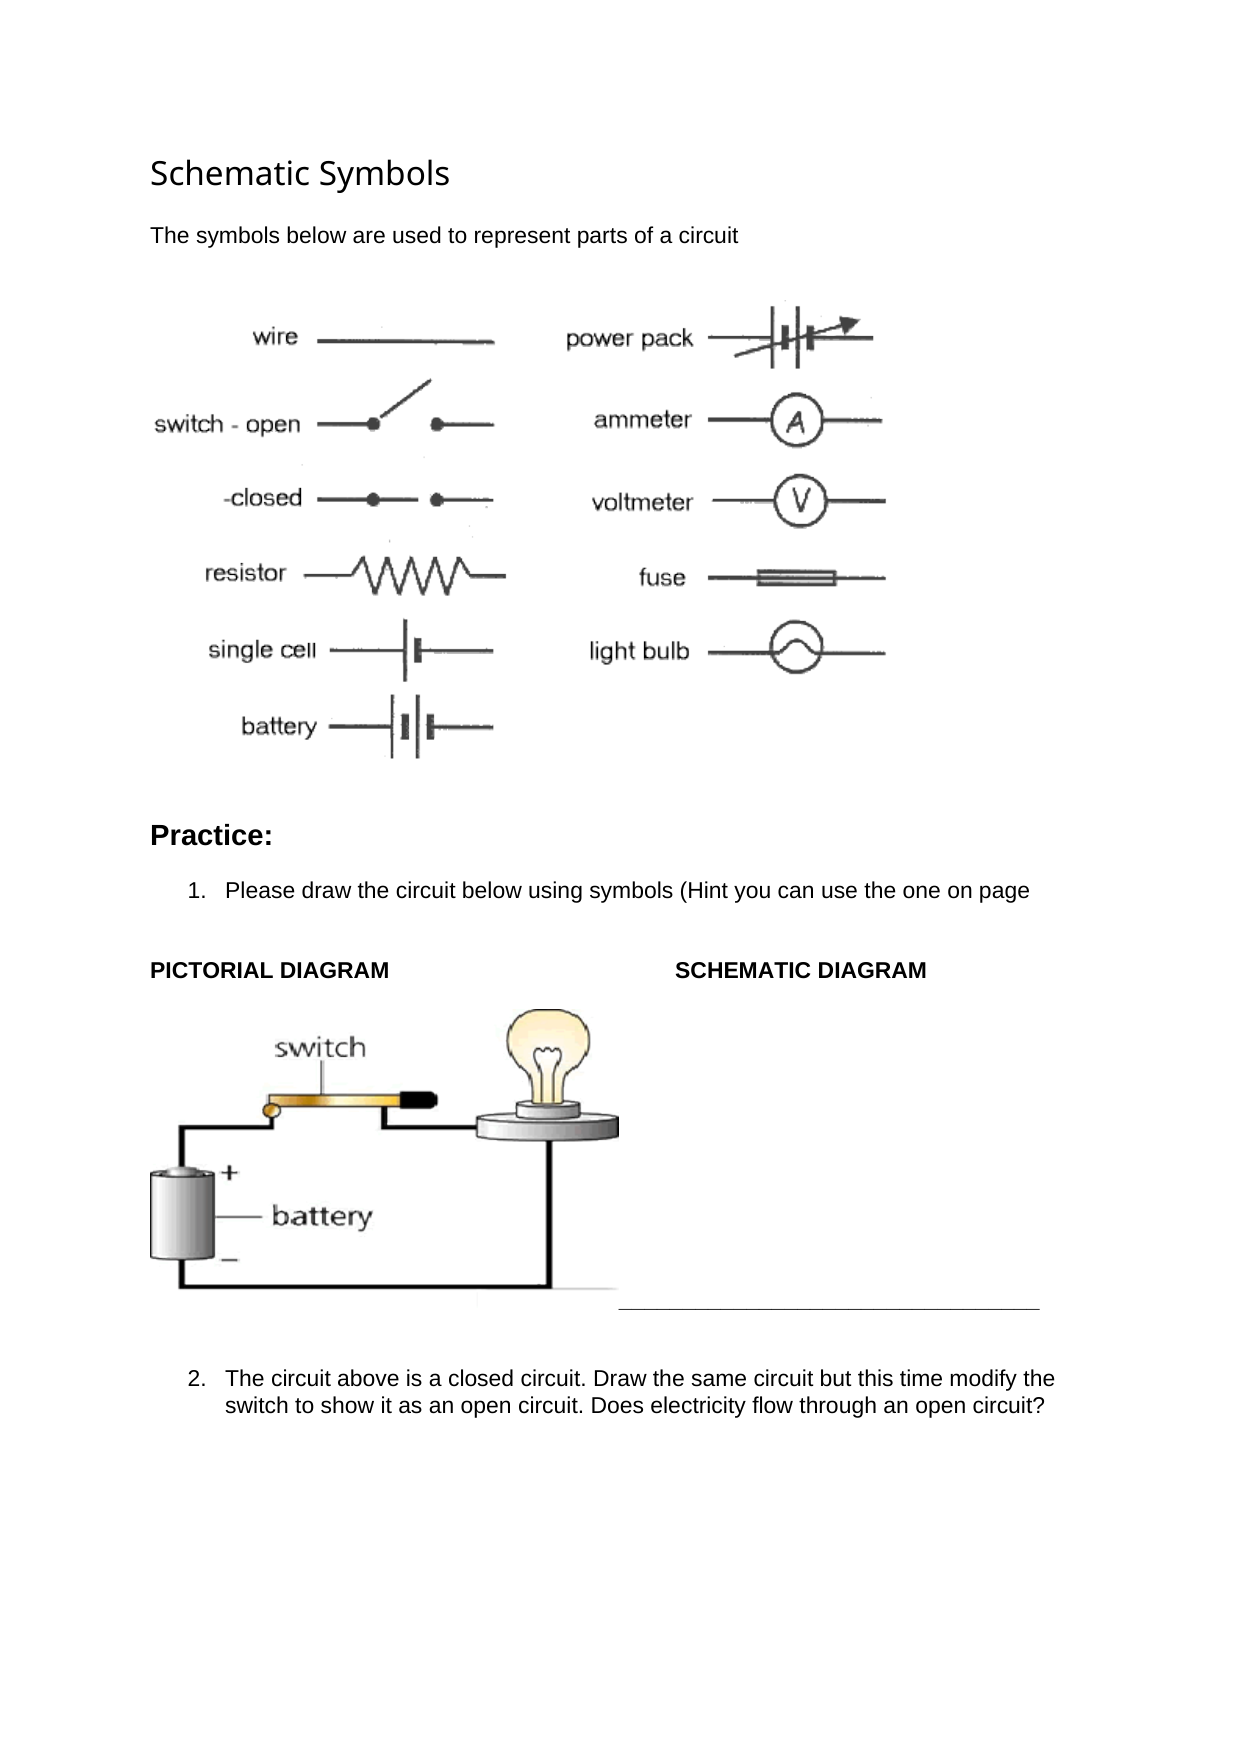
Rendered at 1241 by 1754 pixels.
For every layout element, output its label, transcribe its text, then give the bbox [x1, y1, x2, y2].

text Schematic Symbols [150, 150, 1090, 195]
picture [150, 1009, 619, 1308]
text Practice: [150, 818, 1090, 851]
text The symbols below are used to represent parts of a circuit [150, 222, 1090, 248]
list The circuit above is a closed circuit. Draw the same circuit but this time modify the switch to show it as an open circuit. Does electricity flow through an open circuit? [187, 1365, 1090, 1418]
picture [150, 300, 891, 765]
list Please draw the circuit below using symbols (Hint you can use the one on page [187, 877, 1090, 904]
text PICTORIAL DIAGRAM SCHEMATIC DIAGRAM [150, 957, 1090, 983]
